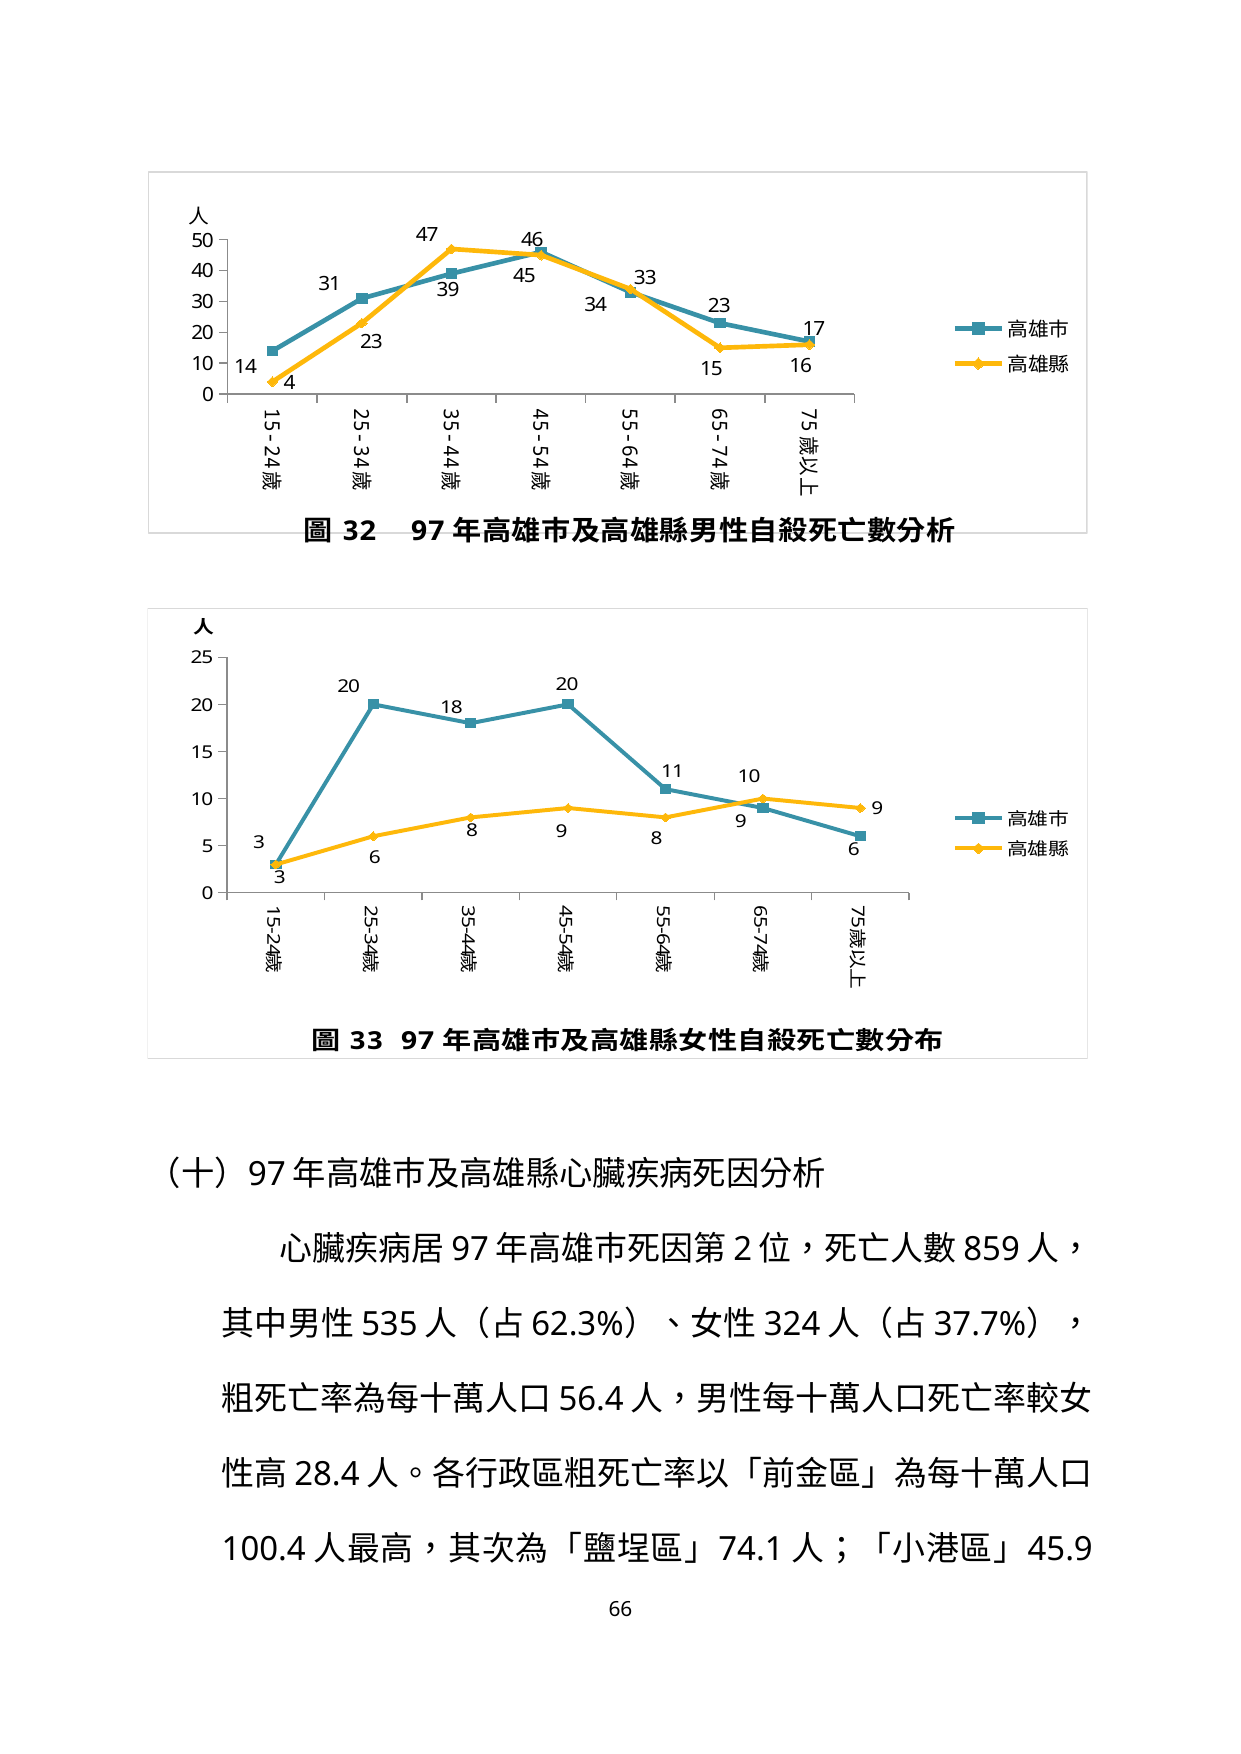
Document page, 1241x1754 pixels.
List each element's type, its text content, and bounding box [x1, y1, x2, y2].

text （十）97年高雄巿及高雄縣心臟疾病死因分析 [148, 1133, 1042, 1208]
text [221, 1208, 1092, 1583]
